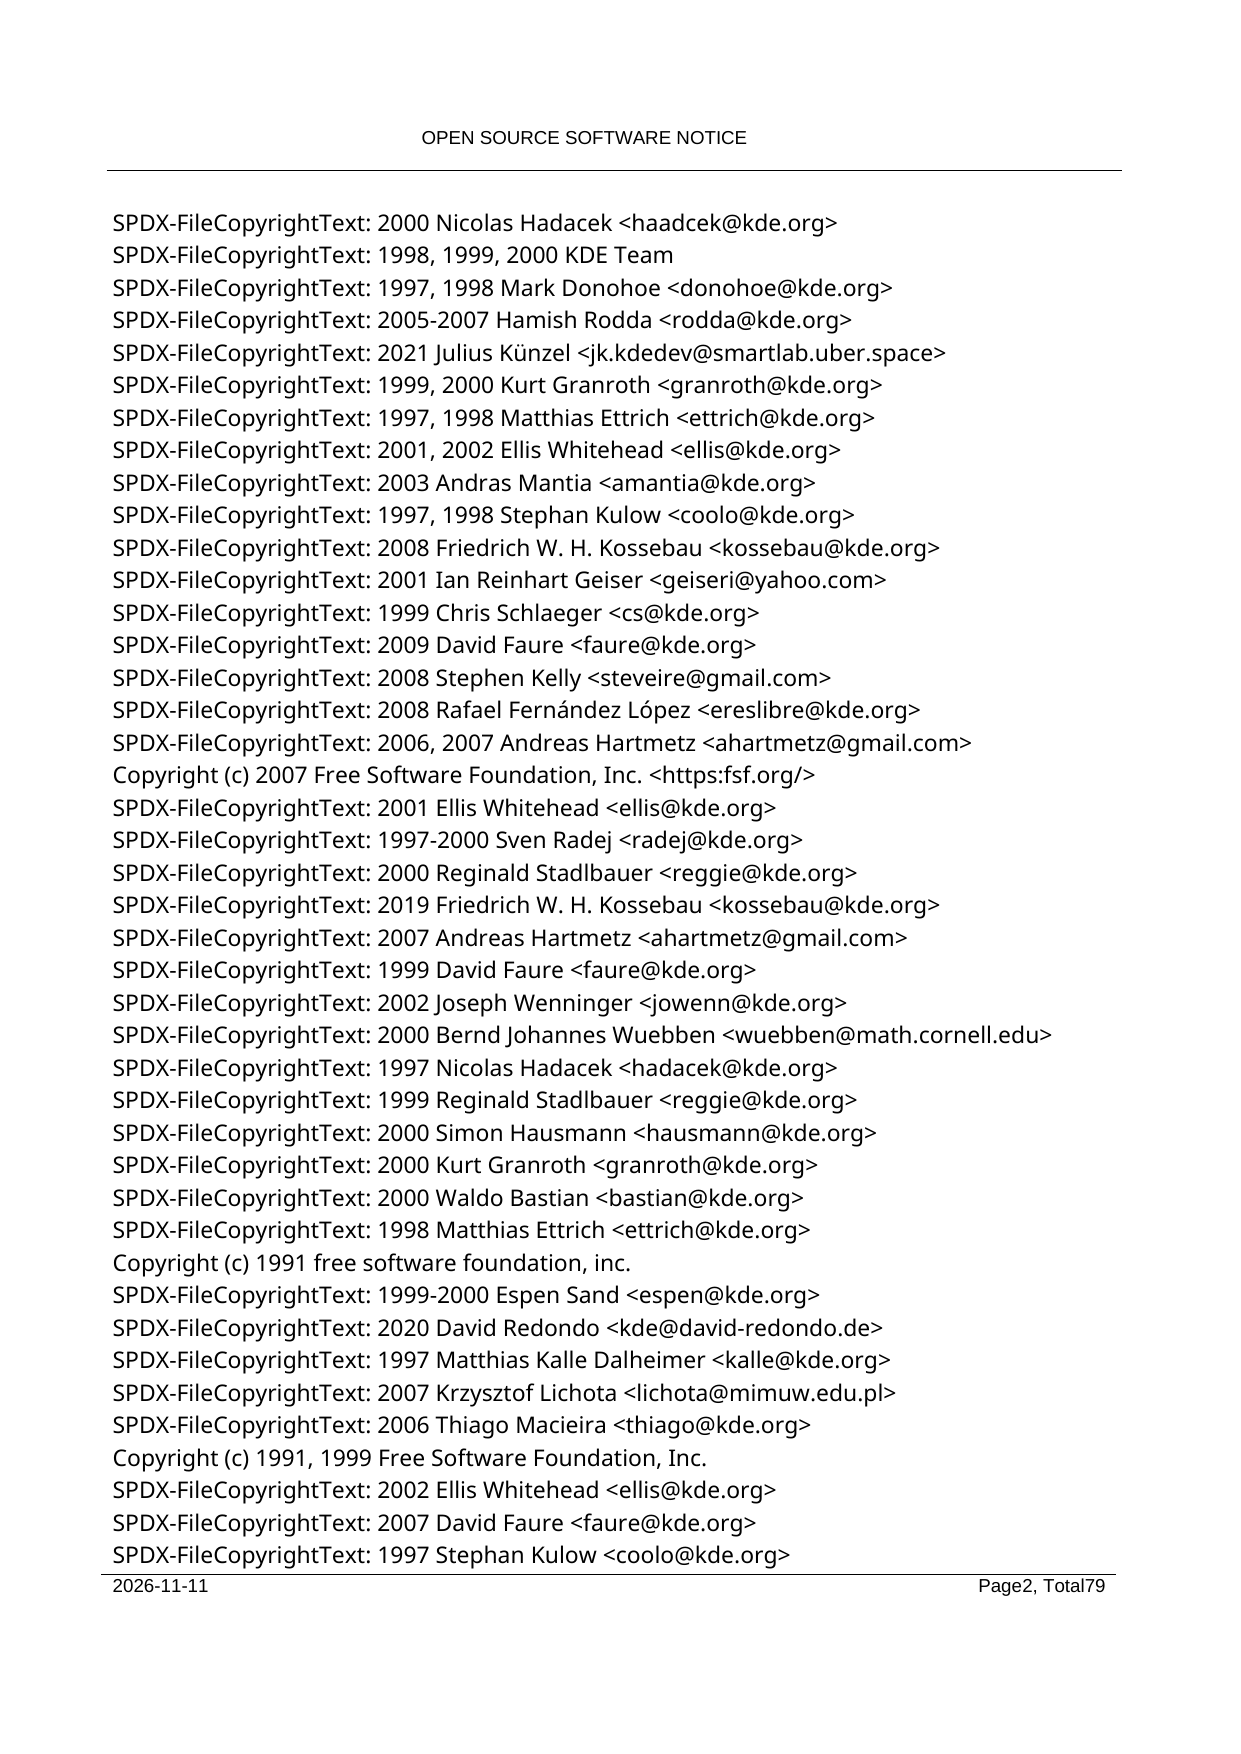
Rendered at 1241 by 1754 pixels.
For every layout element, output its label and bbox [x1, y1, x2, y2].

text [112, 206, 1128, 1571]
